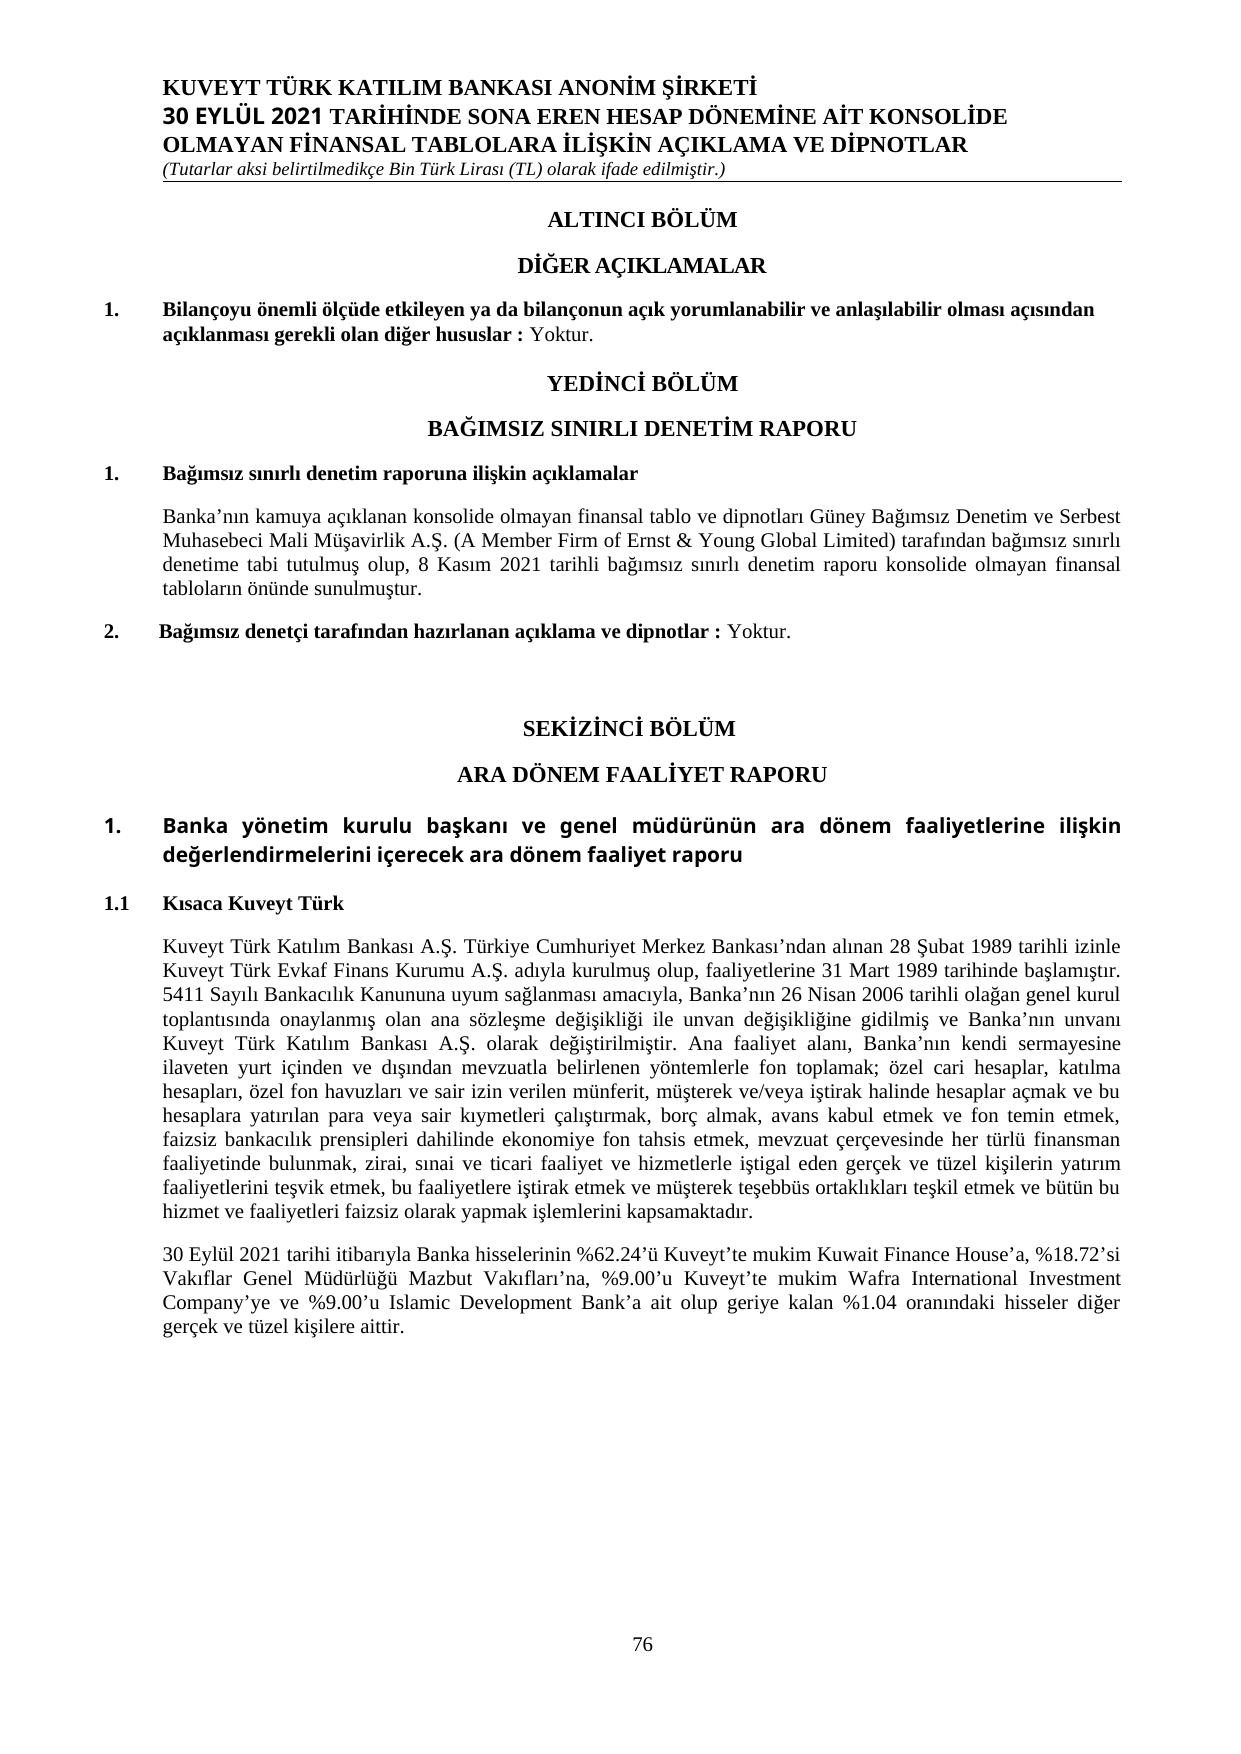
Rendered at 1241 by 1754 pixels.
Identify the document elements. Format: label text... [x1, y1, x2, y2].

text SEKİZİNCİ BÖLÜM [162, 716, 1122, 742]
text YEDİNCİ BÖLÜM [162, 369, 1122, 396]
subtitle 1. Bilançoyu önemli ölçüde etkileyen ya da bilançonun açık yorumlanabilir ve anlaşılabilir olması açısından açıklanması gerekli olan diğer hususlar : Yoktur. [103, 297, 1122, 346]
text ALTINCI BÖLÜM [162, 206, 1122, 233]
text Banka’nın kamuya açıklanan konsolide olmayan finansal tablo ve dipnotları Güney Bağımsız Denetim ve Serbest Muhasebeci Mali Müşavirlik A.Ş. (A Member Firm of Ernst & Young Global Limited) tarafından bağımsız sınırlı denetime tabi tutulmuş olup, 8 Kasım 2021 tarihli bağımsız sınırlı denetim raporu konsolide olmayan finansal tabloların önünde sunulmuştur. [162, 504, 1122, 600]
text ARA DÖNEM FAALİYET RAPORU [162, 761, 1122, 787]
subtitle 1. Bağımsız sınırlı denetim raporuna ilişkin açıklamalar [103, 461, 1122, 485]
text 30 Eylül 2021 tarihi itibarıyla Banka hisselerinin %62.24’ü Kuveyt’te mukim Kuwait Finance House’a, %18.72’si Vakıflar Genel Müdürlüğü Mazbut Vakıfları’na, %9.00’u Kuveyt’te mukim Wafra International Investment Company’ye ve %9.00’u Islamic Development Bank’a ait olup geriye kalan %1.04 oranındaki hisseler diğer gerçek ve tüzel kişilere aittir. [162, 1242, 1122, 1338]
text DİĞER AÇIKLAMALAR [162, 252, 1122, 278]
subtitle 2. Bağımsız denetçi tarafından hazırlanan açıklama ve dipnotlar : Yoktur. [103, 619, 1122, 643]
text Kuveyt Türk Katılım Bankası A.Ş. Türkiye Cumhuriyet Merkez Bankası’ndan alınan 28 Şubat 1989 tarihli izinle Kuveyt Türk Evkaf Finans Kurumu A.Ş. adıyla kurulmuş olup, faaliyetlerine 31 Mart 1989 tarihinde başlamıştır. 5411 Sayılı Bankacılık Kanununa uyum sağlanması amacıyla, Banka’nın 26 Nisan 2006 tarihli olağan genel kurul toplantısında onaylanmış olan ana sözleşme değişikliği ile unvan değişikliğine gidilmiş ve Banka’nın unvanı Kuveyt Türk Katılım Bankası A.Ş. olarak değiştirilmiştir. Ana faaliyet alanı, Banka’nın kendi sermayesine ilaveten yurt içinden ve dışından mevzuatla belirlenen yöntemlerle fon toplamak; özel cari hesaplar, katılma hesapları, özel fon havuzları ve sair izin verilen münferit, müşterek ve/veya iştirak halinde hesaplar açmak ve bu hesaplara yatırılan para veya sair kıymetleri çalıştırmak, borç almak, avans kabul etmek ve fon temin etmek, faizsiz bankacılık prensipleri dahilinde ekonomiye fon tahsis etmek, mevzuat çerçevesinde her türlü finansman faaliyetinde bulunmak, zirai, sınai ve ticari faaliyet ve hizmetlerle iştigal eden gerçek ve tüzel kişilerin yatırım faaliyetlerini teşvik etmek, bu faaliyetlere iştirak etmek ve müşterek teşebbüs ortaklıkları teşkil etmek ve bütün bu hizmet ve faaliyetleri faizsiz olarak yapmak işlemlerini kapsamaktadır. [162, 934, 1122, 1223]
text 1.1 Kısaca Kuveyt Türk [103, 891, 1122, 915]
text 1. Banka yönetim kurulu başkanı ve genel müdürünün ara dönem faaliyetlerine ilişkin değerlendirmelerini içerecek ara dönem faaliyet raporu [103, 811, 1122, 868]
text BAĞIMSIZ SINIRLI DENETİM RAPORU [162, 415, 1122, 441]
